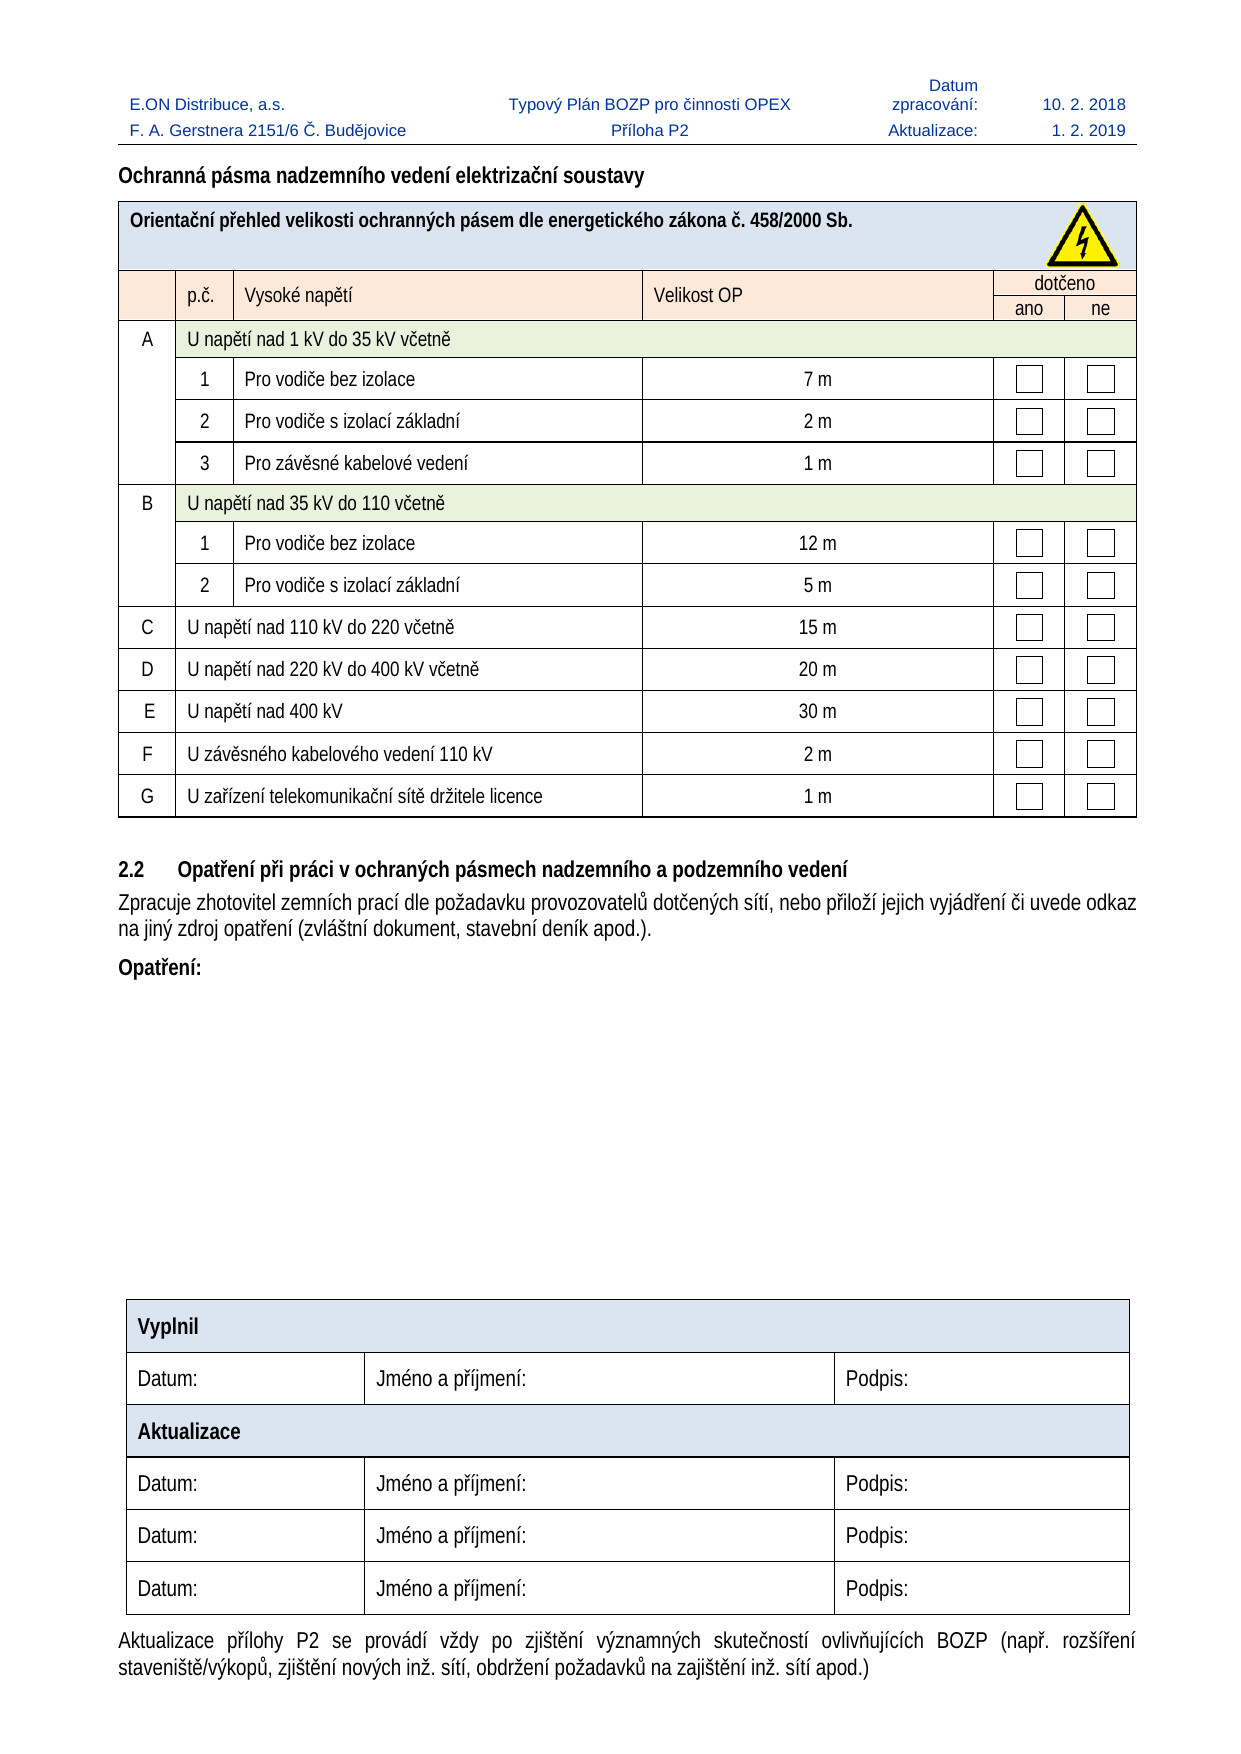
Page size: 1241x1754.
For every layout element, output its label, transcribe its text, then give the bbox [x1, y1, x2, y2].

table_cell Aktualizace [127, 1405, 1129, 1456]
table_cell [994, 443, 1064, 484]
table_cell 30 m [643, 691, 993, 732]
table_cell [1065, 649, 1136, 690]
table_cell 1 [176, 522, 233, 563]
table_cell Velikost OP [643, 271, 993, 319]
table_cell [1065, 691, 1136, 732]
table_cell 2 m [643, 733, 993, 774]
table_cell [1065, 522, 1136, 563]
table_cell Pro vodiče s izolací základní [234, 564, 642, 606]
table_cell U závěsného kabelového vedení 110 kV [176, 733, 642, 774]
table_cell [1065, 443, 1136, 484]
table_cell A [119, 321, 175, 484]
table_cell U napětí nad 110 kV do 220 včetně [176, 607, 642, 648]
table_cell Jméno a příjmení: [365, 1510, 834, 1561]
subtitle Opatření při práci v ochraných pásmech nadzemního a podzemního vedení [118, 856, 1137, 883]
table_cell E [119, 691, 175, 732]
table_cell 3 [176, 443, 233, 484]
table_cell p.č. [176, 271, 233, 319]
table_cell 15 m [643, 607, 993, 648]
table_cell [994, 564, 1064, 606]
table_cell ano [994, 296, 1064, 319]
table_header Vyplnil [127, 1300, 1129, 1352]
table_cell U napětí nad 1 kV do 35 kV včetně [176, 321, 1136, 357]
table_cell dotčeno [994, 271, 1136, 294]
table_cell [1065, 400, 1136, 441]
table_header Orientační přehled velikosti ochranných pásem dle energetického zákona č. 458/2000 Sb. [119, 202, 1042, 269]
table_cell [994, 400, 1064, 441]
table_cell Podpis: [835, 1353, 1129, 1404]
table_cell G [119, 775, 175, 816]
text Opatření: [118, 954, 1137, 981]
table_cell Pro závěsné kabelové vedení [234, 443, 642, 484]
table_cell Datum: [127, 1353, 364, 1404]
table_cell U zařízení telekomunikační sítě držitele licence [176, 775, 642, 816]
table_cell [994, 649, 1064, 690]
table_cell [994, 607, 1064, 648]
table_cell U napětí nad 220 kV do 400 kV včetně [176, 649, 642, 690]
table_cell 1 [176, 358, 233, 399]
table_cell [994, 733, 1064, 774]
table_cell Pro vodiče bez izolace [234, 522, 642, 563]
table_cell U napětí nad 35 kV do 110 včetně [176, 485, 1136, 521]
table_cell 2 m [643, 400, 993, 441]
text Ochranná pásma nadzemního vedení elektrizační soustavy [118, 162, 1137, 188]
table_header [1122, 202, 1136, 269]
table_cell [1065, 607, 1136, 648]
table_cell Pro vodiče s izolací základní [234, 400, 642, 441]
table_cell Podpis: [835, 1458, 1129, 1509]
table_cell D [119, 649, 175, 690]
text Aktualizace přílohy P2 se provádí vždy po zjištění významných skutečností ovlivňujících BOZP (např. rozšíření staveniště/výkopů, zjištění nových inž. sítí, obdržení požadavků na zajištění inž. sítí apod.) [118, 1627, 1137, 1680]
table_cell 7 m [643, 358, 993, 399]
table_cell B [119, 485, 175, 606]
table_cell 2 [176, 400, 233, 441]
subtitle Zpracuje zhotovitel zemních prací dle požadavku provozovatelů dotčených sítí, nebo přiloží jejich vyjádření či uvede odkaz na jiný zdroj opatření (zvláštní dokument, stavební deník apod.). [118, 889, 1137, 942]
table_cell ne [1065, 296, 1136, 319]
table_cell [994, 522, 1064, 563]
table_cell 2 [176, 564, 233, 606]
table_cell Jméno a příjmení: [365, 1353, 834, 1404]
table_cell [1065, 564, 1136, 606]
table_cell Podpis: [835, 1562, 1129, 1614]
table_cell U napětí nad 400 kV [176, 691, 642, 732]
table_cell Vysoké napětí [234, 271, 642, 319]
table_cell 1 m [643, 775, 993, 816]
table_cell Podpis: [835, 1510, 1129, 1561]
table_cell [1065, 358, 1136, 399]
table_cell 5 m [643, 564, 993, 606]
table_cell Jméno a příjmení: [365, 1562, 834, 1614]
picture [1042, 201, 1122, 270]
table_cell Datum: [127, 1562, 364, 1614]
table_cell Datum: [127, 1458, 364, 1509]
table_cell F [119, 733, 175, 774]
table_cell [994, 691, 1064, 732]
table_cell 12 m [643, 522, 993, 563]
table_cell Jméno a příjmení: [365, 1458, 834, 1509]
table_cell 1 m [643, 443, 993, 484]
table_cell [1065, 733, 1136, 774]
table_cell [994, 775, 1064, 816]
table_cell [1065, 775, 1136, 816]
table_cell Pro vodiče bez izolace [234, 358, 642, 399]
table_cell [119, 271, 175, 319]
table_cell [994, 358, 1064, 399]
table_cell Datum: [127, 1510, 364, 1561]
table_cell C [119, 607, 175, 648]
table_cell 20 m [643, 649, 993, 690]
